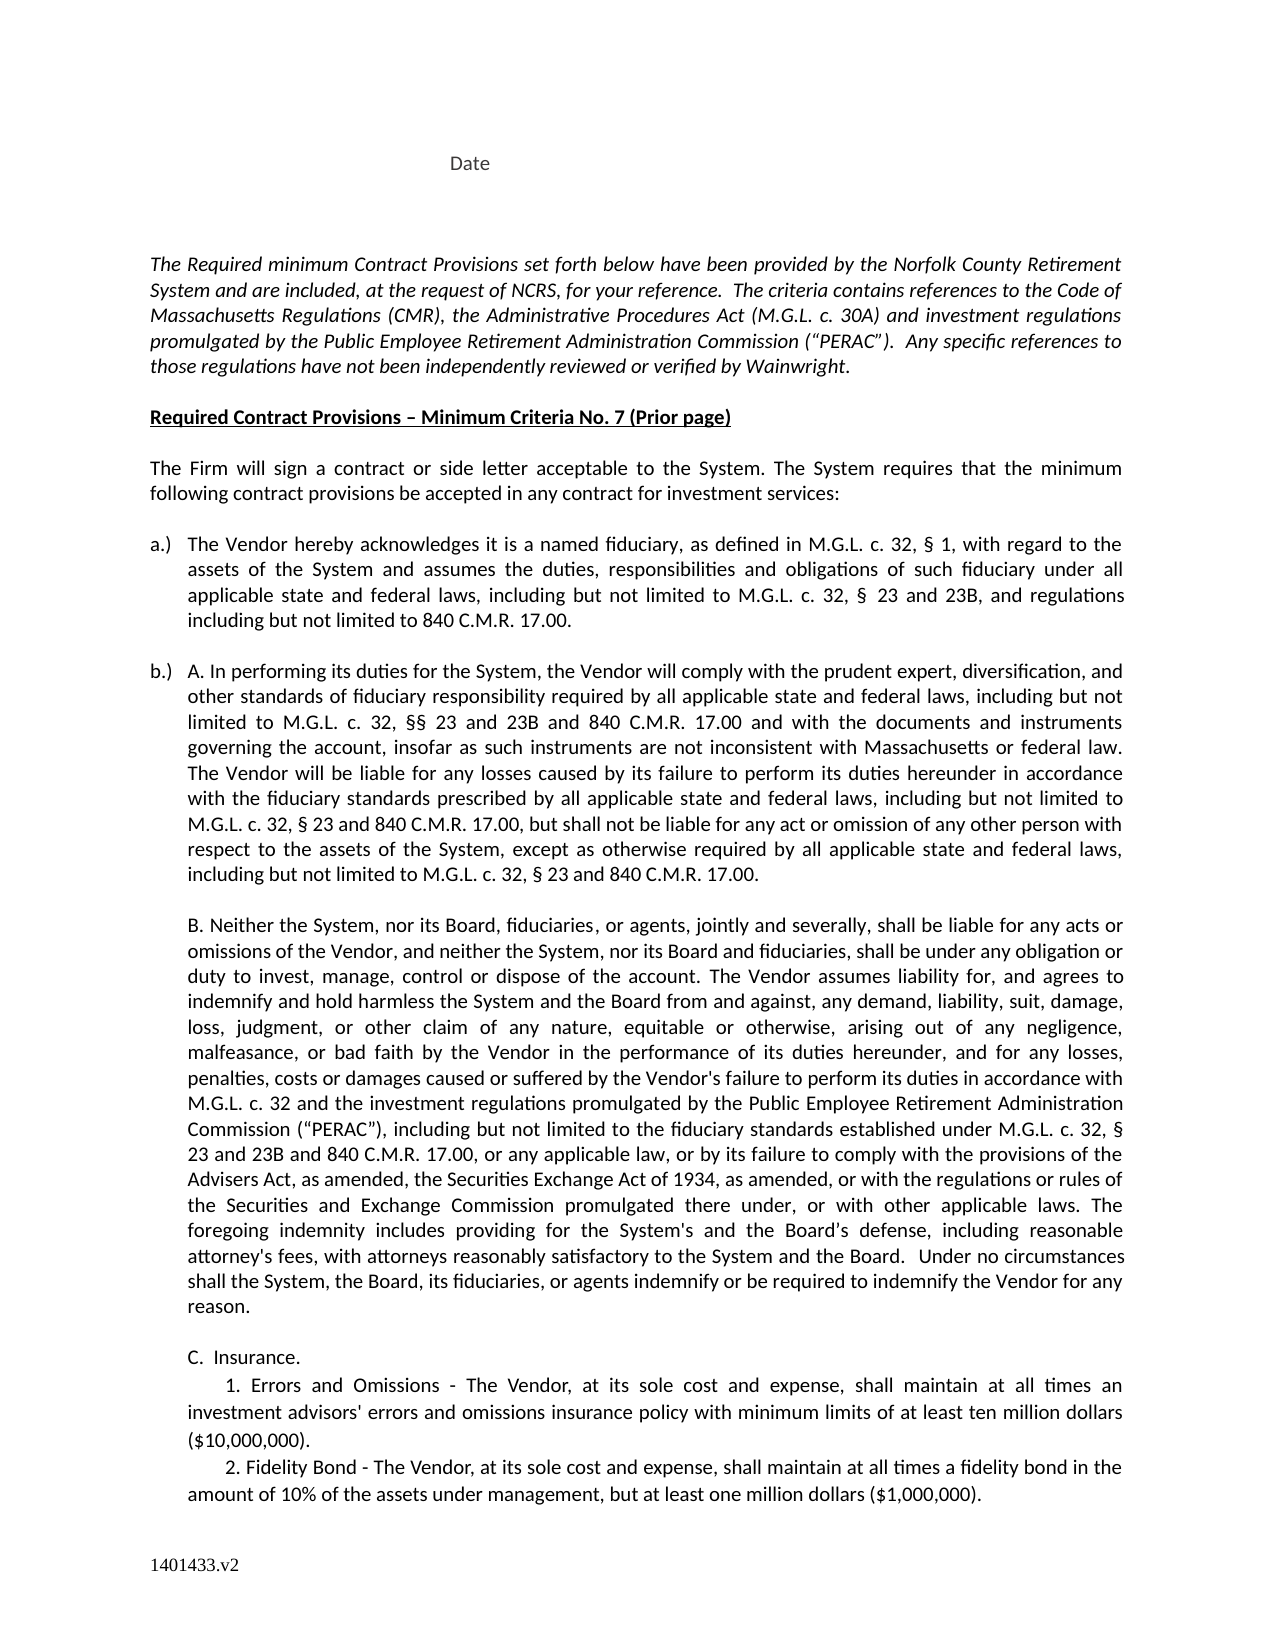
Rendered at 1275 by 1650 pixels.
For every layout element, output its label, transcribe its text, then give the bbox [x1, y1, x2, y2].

text a.) The Vendor hereby acknowledges it is a named fiduciary, as defined in M.G.L. c. 32, § 1, with regard to the assets of the System and assumes the duties, responsibilities and obligations of such fiduciary under all applicable state and federal laws, including but not limited to M.G.L. c. 32, § 23 and 23B, and regulations including but not limited to 840 C.M.R. 17.00. [150, 531, 1125, 633]
text The Firm will sign a contract or side letter acceptable to the System. The System requires that the minimum following contract provisions be accepted in any contract for investment services: [150, 455, 1125, 506]
text Date [450, 150, 1125, 175]
text B. Neither the System, nor its Board, fiduciaries, or agents, jointly and severally, shall be liable for any acts or omissions of the Vendor, and neither the System, nor its Board and fiduciaries, shall be under any obligation or duty to invest, manage, control or dispose of the account. The Vendor assumes liability for, and agrees to indemnify and hold harmless the System and the Board from and against, any demand, liability, suit, damage, loss, judgment, or other claim of any nature, equitable or otherwise, arising out of any negligence, malfeasance, or bad faith by the Vendor in the performance of its duties hereunder, and for any losses, penalties, costs or damages caused or suffered by the Vendor's failure to perform its duties in accordance with M.G.L. c. 32 and the investment regulations promulgated by the Public Employee Retirement Administration Commission (“PERAC”), including but not limited to the fiduciary standards established under M.G.L. c. 32, § 23 and 23B and 840 C.M.R. 17.00, or any applicable law, or by its failure to comply with the provisions of the Advisers Act, as amended, the Securities Exchange Act of 1934, as amended, or with the regulations or rules of the Securities and Exchange Commission promulgated there under, or with other applicable laws. The foregoing indemnity includes providing for the System's and the Board’s defense, including reasonable attorney's fees, with attorneys reasonably satisfactory to the System and the Board. Under no circumstances shall the System, the Board, its fiduciaries, or agents indemnify or be required to indemnify the Vendor for any reason. [150, 912, 1125, 1319]
list 1. Errors and Omissions - The Vendor, at its sole cost and expense, shall maintain at all times an investment advisors' errors and omissions insurance policy with minimum limits of at least ten million dollars ($10,000,000). [187, 1372, 1125, 1452]
text Required Contract Provisions – Minimum Criteria No. 7 (Prior page) [150, 404, 1125, 429]
list C. Insurance. [187, 1344, 1125, 1370]
text b.) A. In performing its duties for the System, the Vendor will comply with the prudent expert, diversification, and other standards of fiduciary responsibility required by all applicable state and federal laws, including but not limited to M.G.L. c. 32, §§ 23 and 23B and 840 C.M.R. 17.00 and with the documents and instruments governing the account, insofar as such instruments are not inconsistent with Massachusetts or federal law. The Vendor will be liable for any losses caused by its failure to perform its duties hereunder in accordance with the fiduciary standards prescribed by all applicable state and federal laws, including but not limited to M.G.L. c. 32, § 23 and 840 C.M.R. 17.00, but shall not be liable for any act or omission of any other person with respect to the assets of the System, except as otherwise required by all applicable state and federal laws, including but not limited to M.G.L. c. 32, § 23 and 840 C.M.R. 17.00. [150, 658, 1125, 887]
list 2. Fidelity Bond - The Vendor, at its sole cost and expense, shall maintain at all times a fidelity bond in the amount of 10% of the assets under management, but at least one million dollars ($1,000,000). [187, 1454, 1125, 1507]
text The Required minimum Contract Provisions set forth below have been provided by the Norfolk County Retirement System and are included, at the request of NCRS, for your reference. The criteria contains references to the Code of Massachusetts Regulations (CMR), the Administrative Procedures Act (M.G.L. c. 30A) and investment regulations promulgated by the Public Employee Retirement Administration Commission (“PERAC”). Any specific references to those regulations have not been independently reviewed or verified by Wainwright. [150, 252, 1125, 379]
